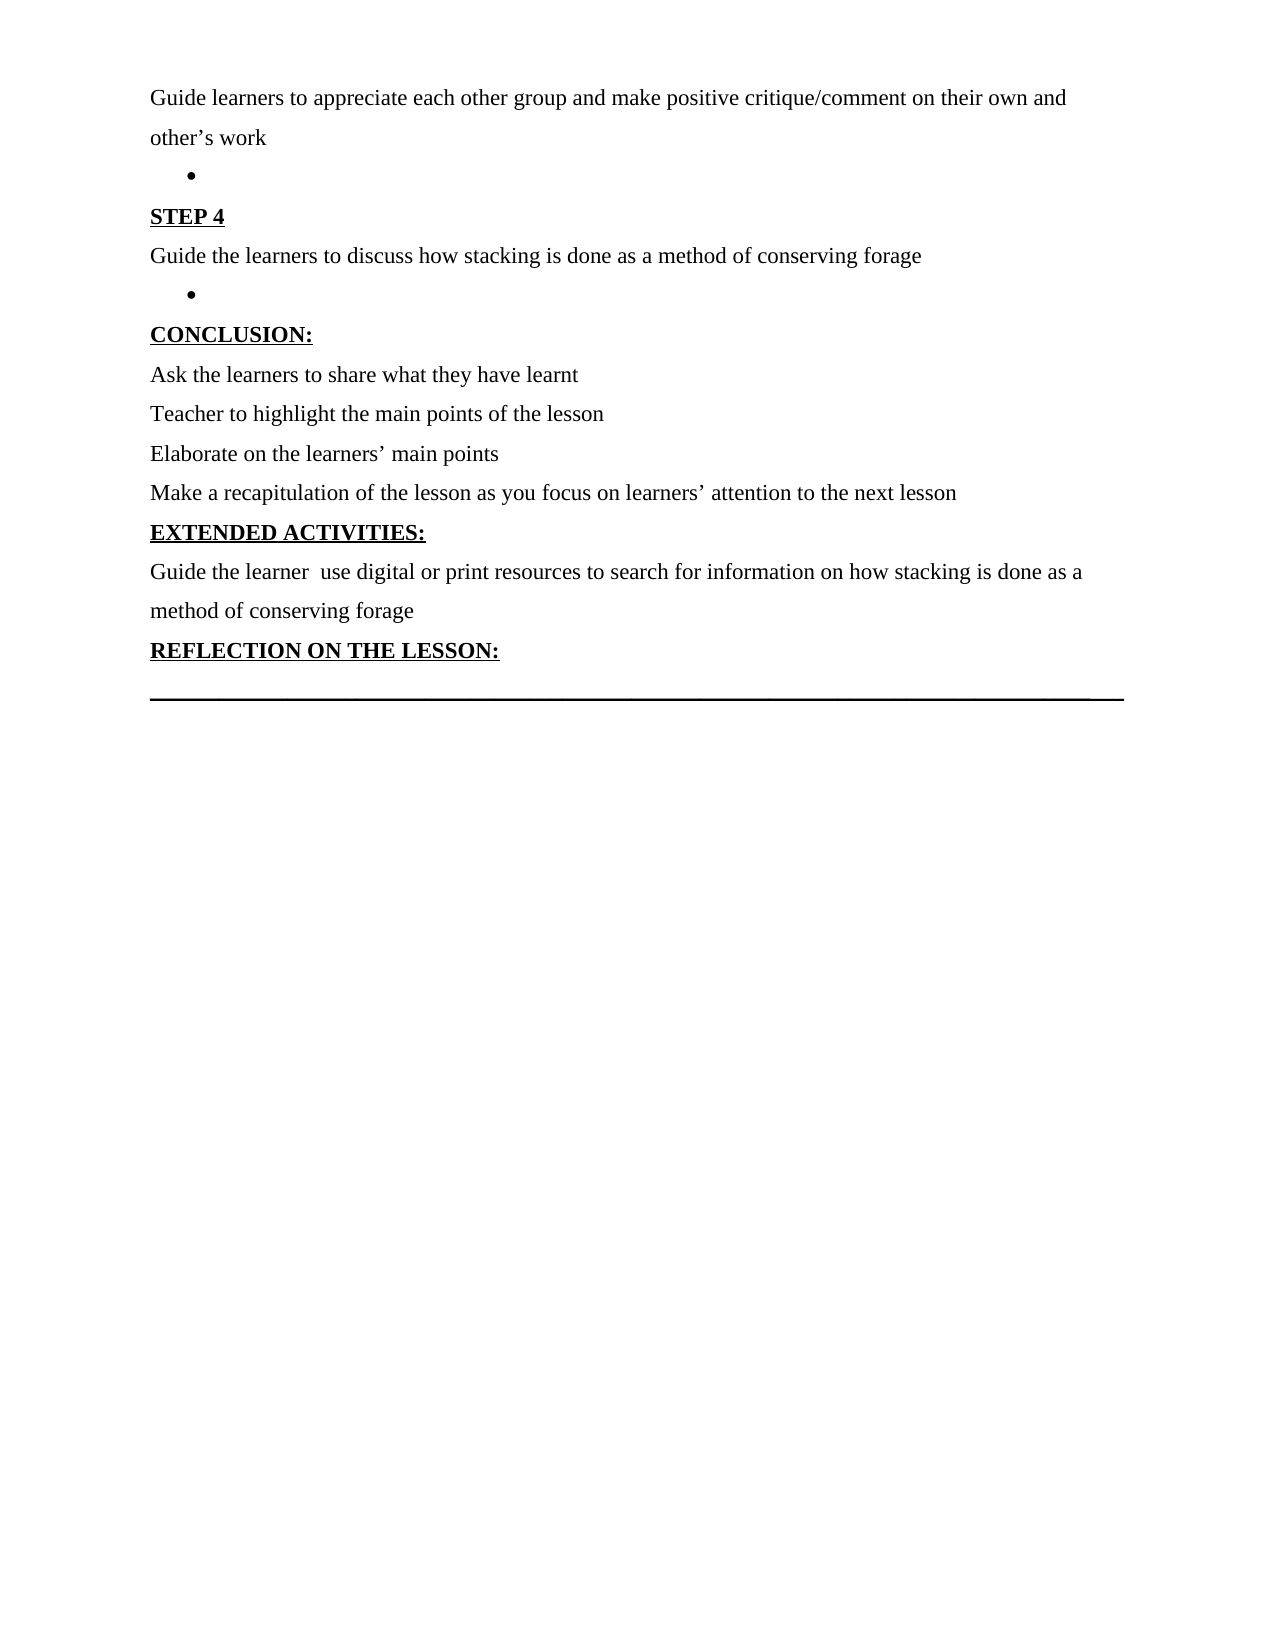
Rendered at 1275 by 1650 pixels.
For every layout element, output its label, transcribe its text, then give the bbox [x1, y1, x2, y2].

text Make a recapitulation of the lesson as you focus on learners’ attention to the next lesson [150, 479, 1125, 506]
text CONCLUSION: [150, 321, 1125, 348]
text Guide the learners to discuss how stacking is done as a method of conserving forage [150, 242, 1125, 269]
text Ask the learners to share what they have learnt [150, 361, 1125, 387]
text REFLECTION ON THE LESSON: [150, 637, 1125, 663]
text Elaborate on the learners’ main points [150, 440, 1125, 466]
text Guide learners to appreciate each other group and make positive critique/comment on their own and other’s work [150, 84, 1125, 150]
text STEP 4 [150, 203, 1125, 229]
text Teacher to highlight the main points of the lesson [150, 400, 1125, 427]
text Guide the learner use digital or print resources to search for information on how stacking is done as a method of conserving forage [150, 558, 1125, 624]
text EXTENDED ACTIVITIES: [150, 519, 1125, 545]
text _____________________________________________________________________________________ [150, 677, 1125, 703]
